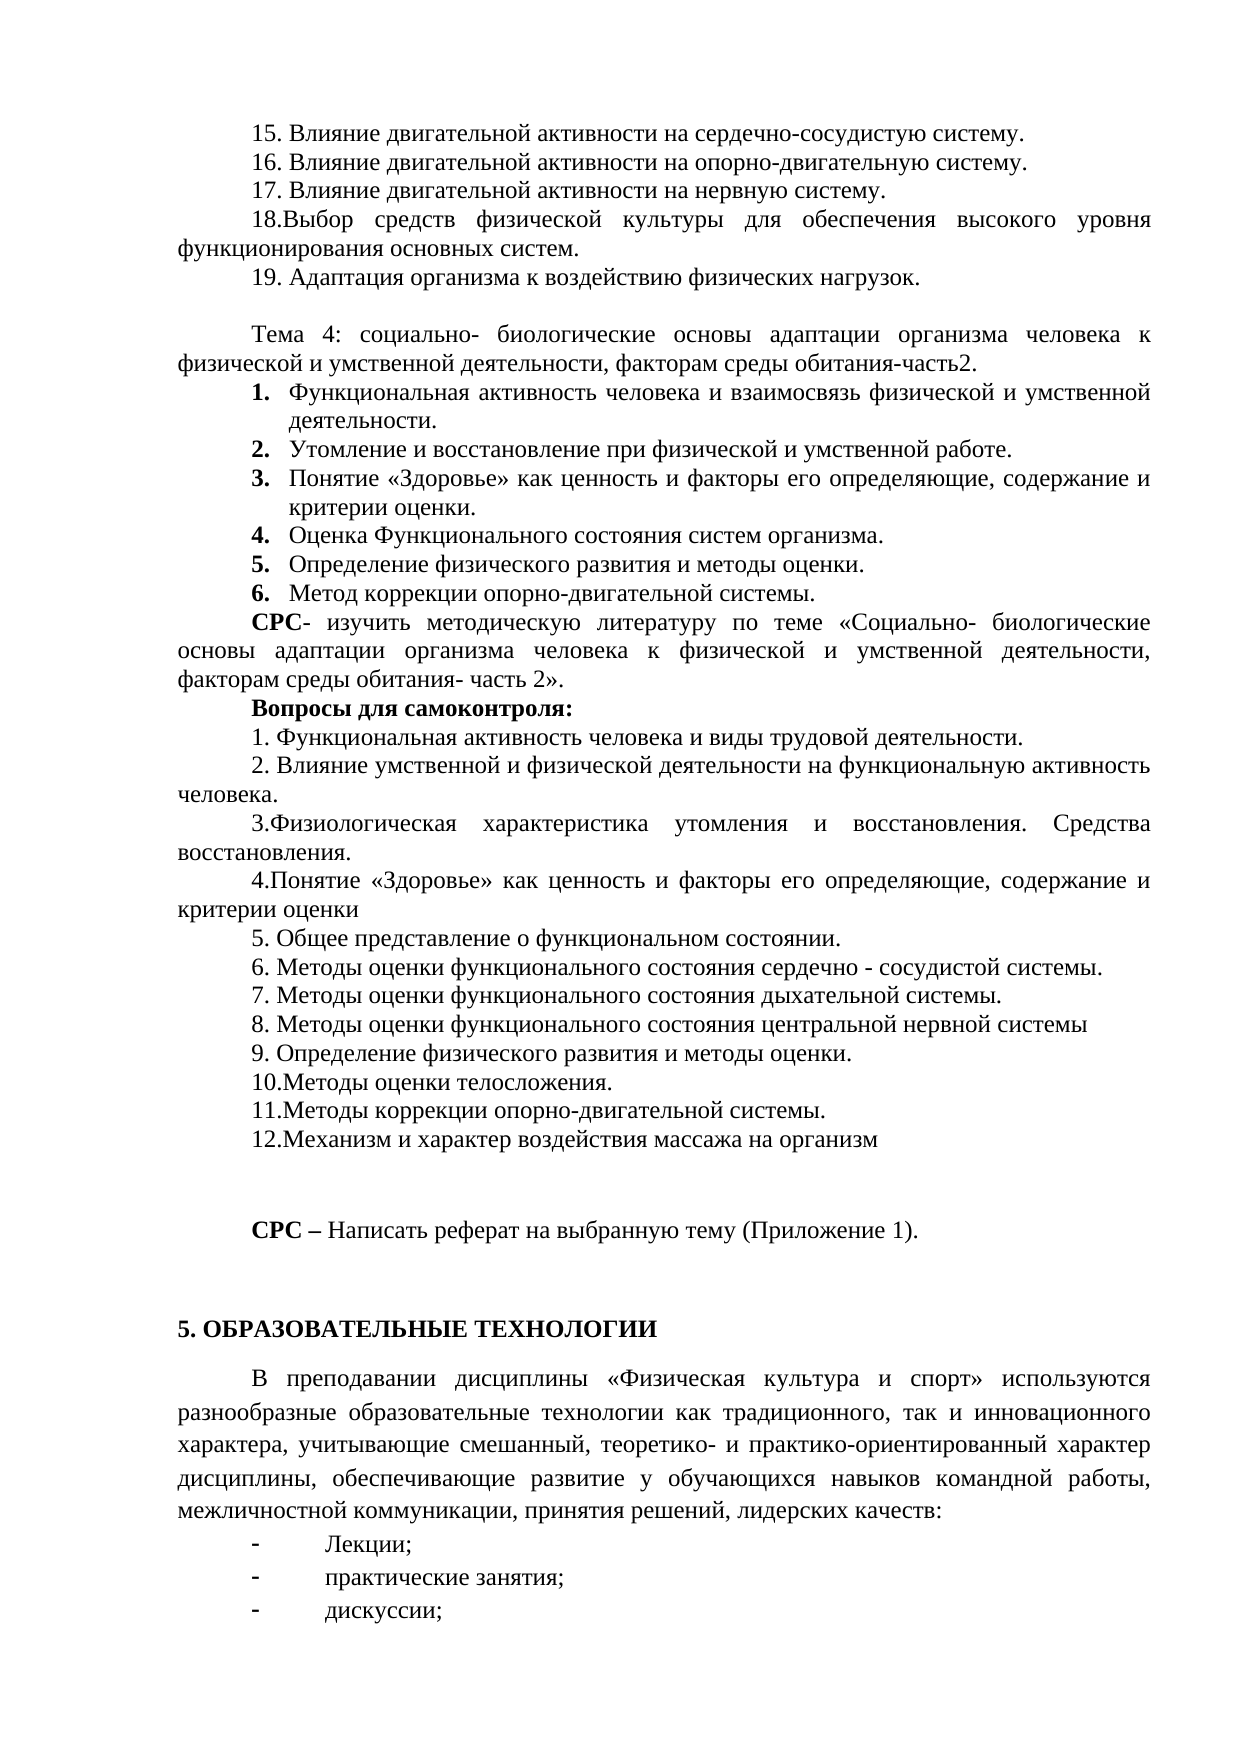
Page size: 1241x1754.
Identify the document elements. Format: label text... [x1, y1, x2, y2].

text В преподавании дисциплины «Физическая культура и спорт» используются разнообразные образовательные технологии как традиционного, так и инновационного характера, учитывающие смешанный, теоретико- и практико-ориентированный характер дисциплины, обеспечивающие развитие у обучающихся навыков командной работы, межличностной коммуникации, принятия решений, лидерских качеств: [177, 1363, 1152, 1524]
text 5. Общее представление о функциональном состоянии. [177, 923, 1152, 952]
text 7. Методы оценки функционального состояния дыхательной системы. [177, 981, 1152, 1009]
text 15. Влияние двигательной активности на сердечно-сосудистую систему. [177, 118, 1152, 147]
list Функциональная активность человека и взаимосвязь физической и умственной деятельности. [251, 377, 1152, 434]
list Метод коррекции опорно-двигательной системы. [251, 578, 1152, 607]
text 11.Методы коррекции опорно-двигательной системы. [251, 1096, 1152, 1124]
text СРС- изучить методическую литературу по теме «Социально- биологические основы адаптации организма человека к физической и умственной деятельности, факторам среды обитания- часть 2». [177, 607, 1152, 693]
list Определение физического развития и методы оценки. [251, 549, 1152, 578]
list Понятие «Здоровье» как ценность и факторы его определяющие, содержание и критерии оценки. [251, 463, 1152, 521]
text 5. ОБРАЗОВАТЕЛЬНЫЕ ТЕХНОЛОГИИ [177, 1314, 1152, 1343]
list практические занятия; [177, 1562, 1152, 1590]
list дискуссии; [177, 1595, 1152, 1623]
text 18.Выбор средств физической культуры для обеспечения высокого уровня функционирования основных систем. [177, 204, 1152, 262]
text 4.Понятие «Здоровье» как ценность и факторы его определяющие, содержание и критерии оценки [177, 866, 1152, 923]
text 16. Влияние двигательной активности на опорно-двигательную систему. [177, 147, 1152, 176]
text 2. Влияние умственной и физической деятельности на функциональную активность человека. [177, 751, 1152, 808]
text 12.Механизм и характер воздействия массажа на организм [251, 1124, 1152, 1153]
text СРС – Написать реферат на выбранную тему (Приложение 1). [177, 1215, 1152, 1244]
list Лекции; [177, 1529, 1152, 1557]
text 17. Влияние двигательной активности на нервную систему. [177, 176, 1152, 204]
text Тема 4: социально- биологические основы адаптации организма человека к физической и умственной деятельности, факторам среды обитания-часть2. [177, 319, 1152, 377]
text Вопросы для самоконтроля: [177, 693, 1152, 722]
list Оценка Функционального состояния систем организма. [251, 521, 1152, 549]
text 10.Методы оценки телосложения. [177, 1067, 1152, 1096]
text 9. Определение физического развития и методы оценки. [177, 1038, 1152, 1067]
text 8. Методы оценки функционального состояния центральной нервной системы [177, 1009, 1152, 1038]
text 3.Физиологическая характеристика утомления и восстановления. Средства восстановления. [177, 808, 1152, 866]
list Утомление и восстановление при физической и умственной работе. [251, 434, 1152, 463]
text 1. Функциональная активность человека и виды трудовой деятельности. [177, 722, 1152, 751]
text 6. Методы оценки функционального состояния сердечно - сосудистой системы. [177, 952, 1152, 981]
text 19. Адаптация организма к воздействию физических нагрузок. [177, 262, 1152, 291]
